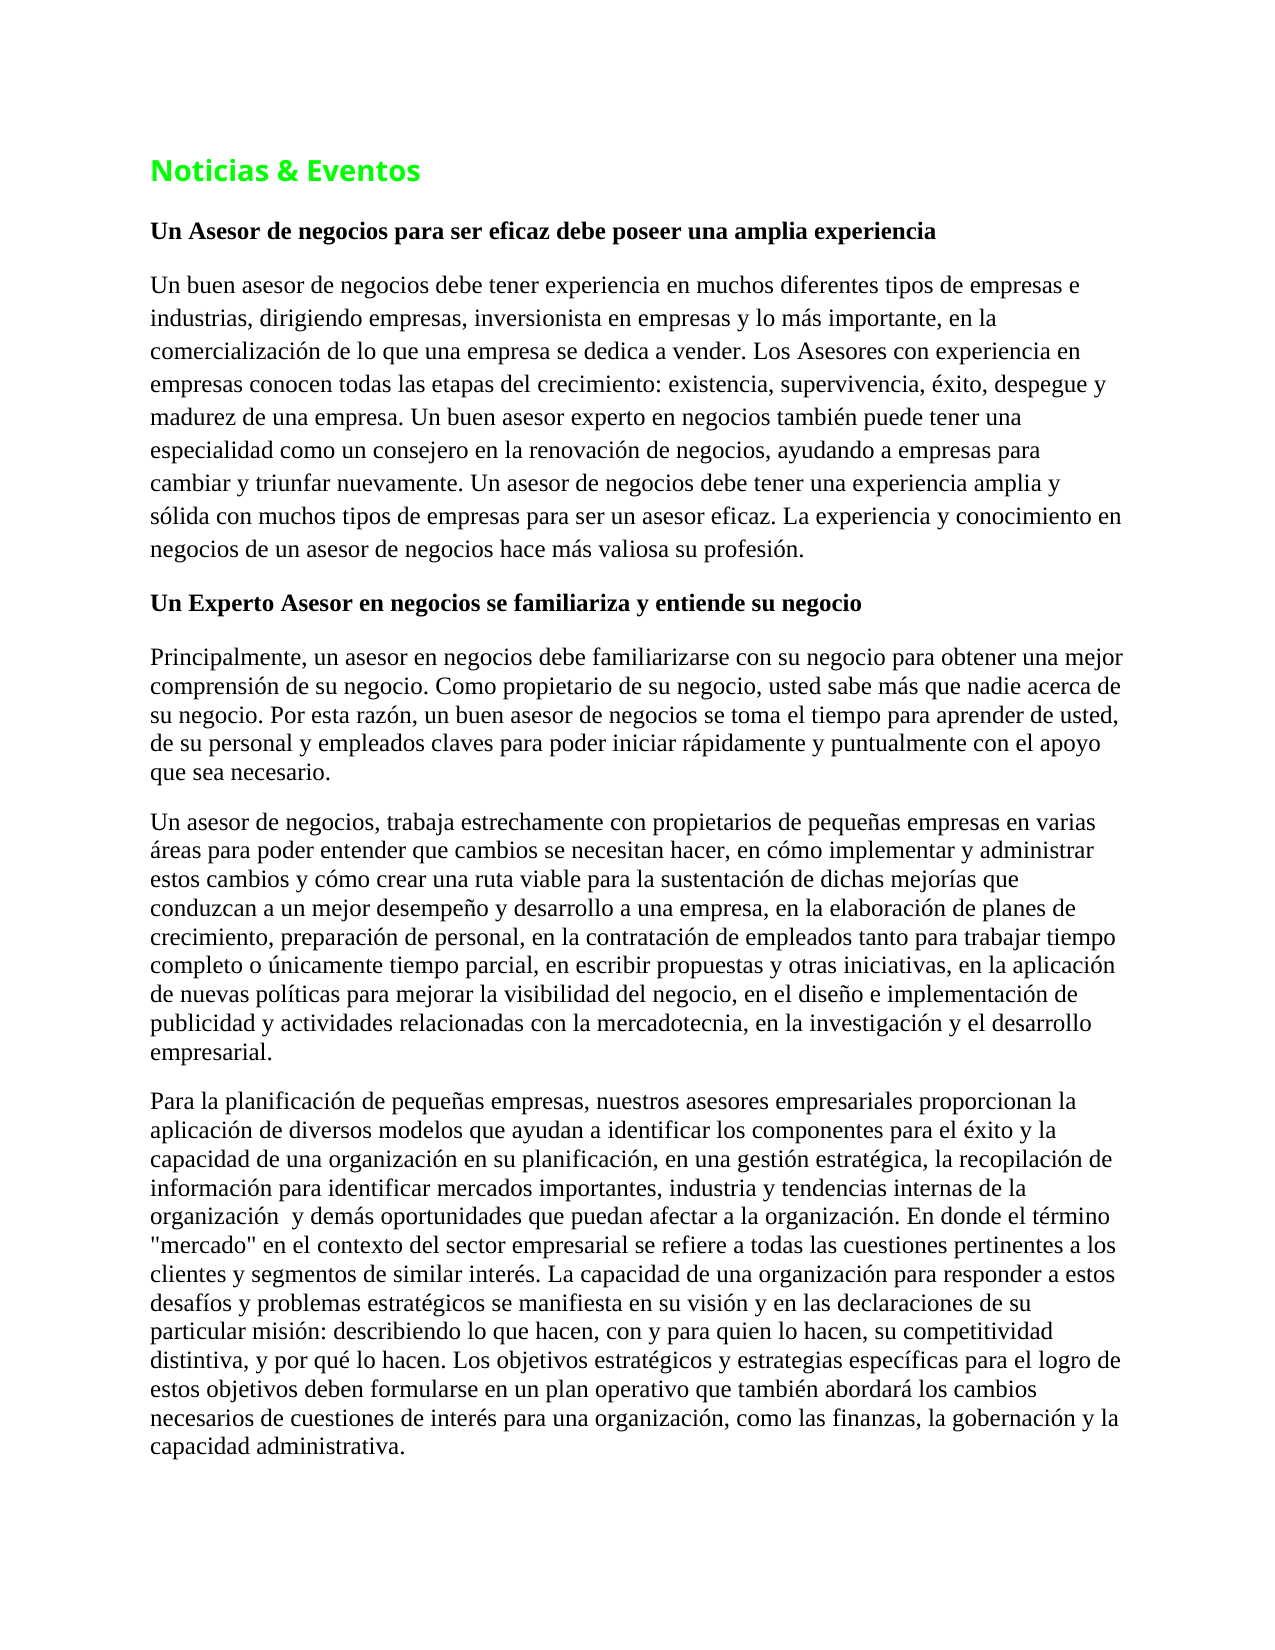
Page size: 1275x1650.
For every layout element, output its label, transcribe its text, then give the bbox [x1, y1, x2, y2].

text Noticias & Eventos [150, 150, 1125, 190]
text Para la planificación de pequeñas empresas, nuestros asesores empresariales proporcionan la aplicación de diversos modelos que ayudan a identificar los componentes para el éxito y la capacidad de una organización en su planificación, en una gestión estratégica, la recopilación de información para identificar mercados importantes, industria y tendencias internas de la organización y demás oportunidades que puedan afectar a la organización. En donde el término "mercado" en el contexto del sector empresarial se refiere a todas las cuestiones pertinentes a los clientes y segmentos de similar interés. La capacidad de una organización para responder a estos desafíos y problemas estratégicos se manifiesta en su visión y en las declaraciones de su particular misión: describiendo lo que hacen, con y para quien lo hacen, su competitividad distintiva, y por qué lo hacen. Los objetivos estratégicos y estrategias específicas para el logro de estos objetivos deben formularse en un plan operativo que también abordará los cambios necesarios de cuestiones de interés para una organización, como las finanzas, la gobernación y la capacidad administrativa. [150, 1086, 1125, 1460]
text Un Experto Asesor en negocios se familiariza y entiende su negocio [150, 588, 1125, 617]
text Principalmente, un asesor en negocios debe familiarizarse con su negocio para obtener una mejor comprensión de su negocio. Como propietario de su negocio, usted sabe más que nadie acerca de su negocio. Por esta razón, un buen asesor de negocios se toma el tiempo para aprender de usted, de su personal y empleados claves para poder iniciar rápidamente y puntualmente con el apoyo que sea necesario. [150, 642, 1125, 786]
text Un buen asesor de negocios debe tener experiencia en muchos diferentes tipos de empresas e industrias, dirigiendo empresas, inversionista en empresas y lo más importante, en la comercialización de lo que una empresa se dedica a vender. Los Asesores con experiencia en empresas conocen todas las etapas del crecimiento: existencia, supervivencia, éxito, despegue y madurez de una empresa. Un buen asesor experto en negocios también puede tener una especialidad como un consejero en la renovación de negocios, ayudando a empresas para cambiar y triunfar nuevamente. Un asesor de negocios debe tener una experiencia amplia y sólida con muchos tipos de empresas para ser un asesor eficaz. La experiencia y conocimiento en negocios de un asesor de negocios hace más valiosa su profesión. [150, 270, 1125, 563]
text Un Asesor de negocios para ser eficaz debe poseer una amplia experiencia [150, 216, 1125, 245]
text Un asesor de negocios, trabaja estrechamente con propietarios de pequeñas empresas en varias áreas para poder entender que cambios se necesitan hacer, en cómo implementar y administrar estos cambios y cómo crear una ruta viable para la sustentación de dichas mejorías que conduzcan a un mejor desempeño y desarrollo a una empresa, en la elaboración de planes de crecimiento, preparación de personal, en la contratación de empleados tanto para trabajar tiempo completo o únicamente tiempo parcial, en escribir propuestas y otras iniciativas, en la aplicación de nuevas políticas para mejorar la visibilidad del negocio, en el diseño e implementación de publicidad y actividades relacionadas con la mercadotecnia, en la investigación y el desarrollo empresarial. [150, 807, 1125, 1066]
